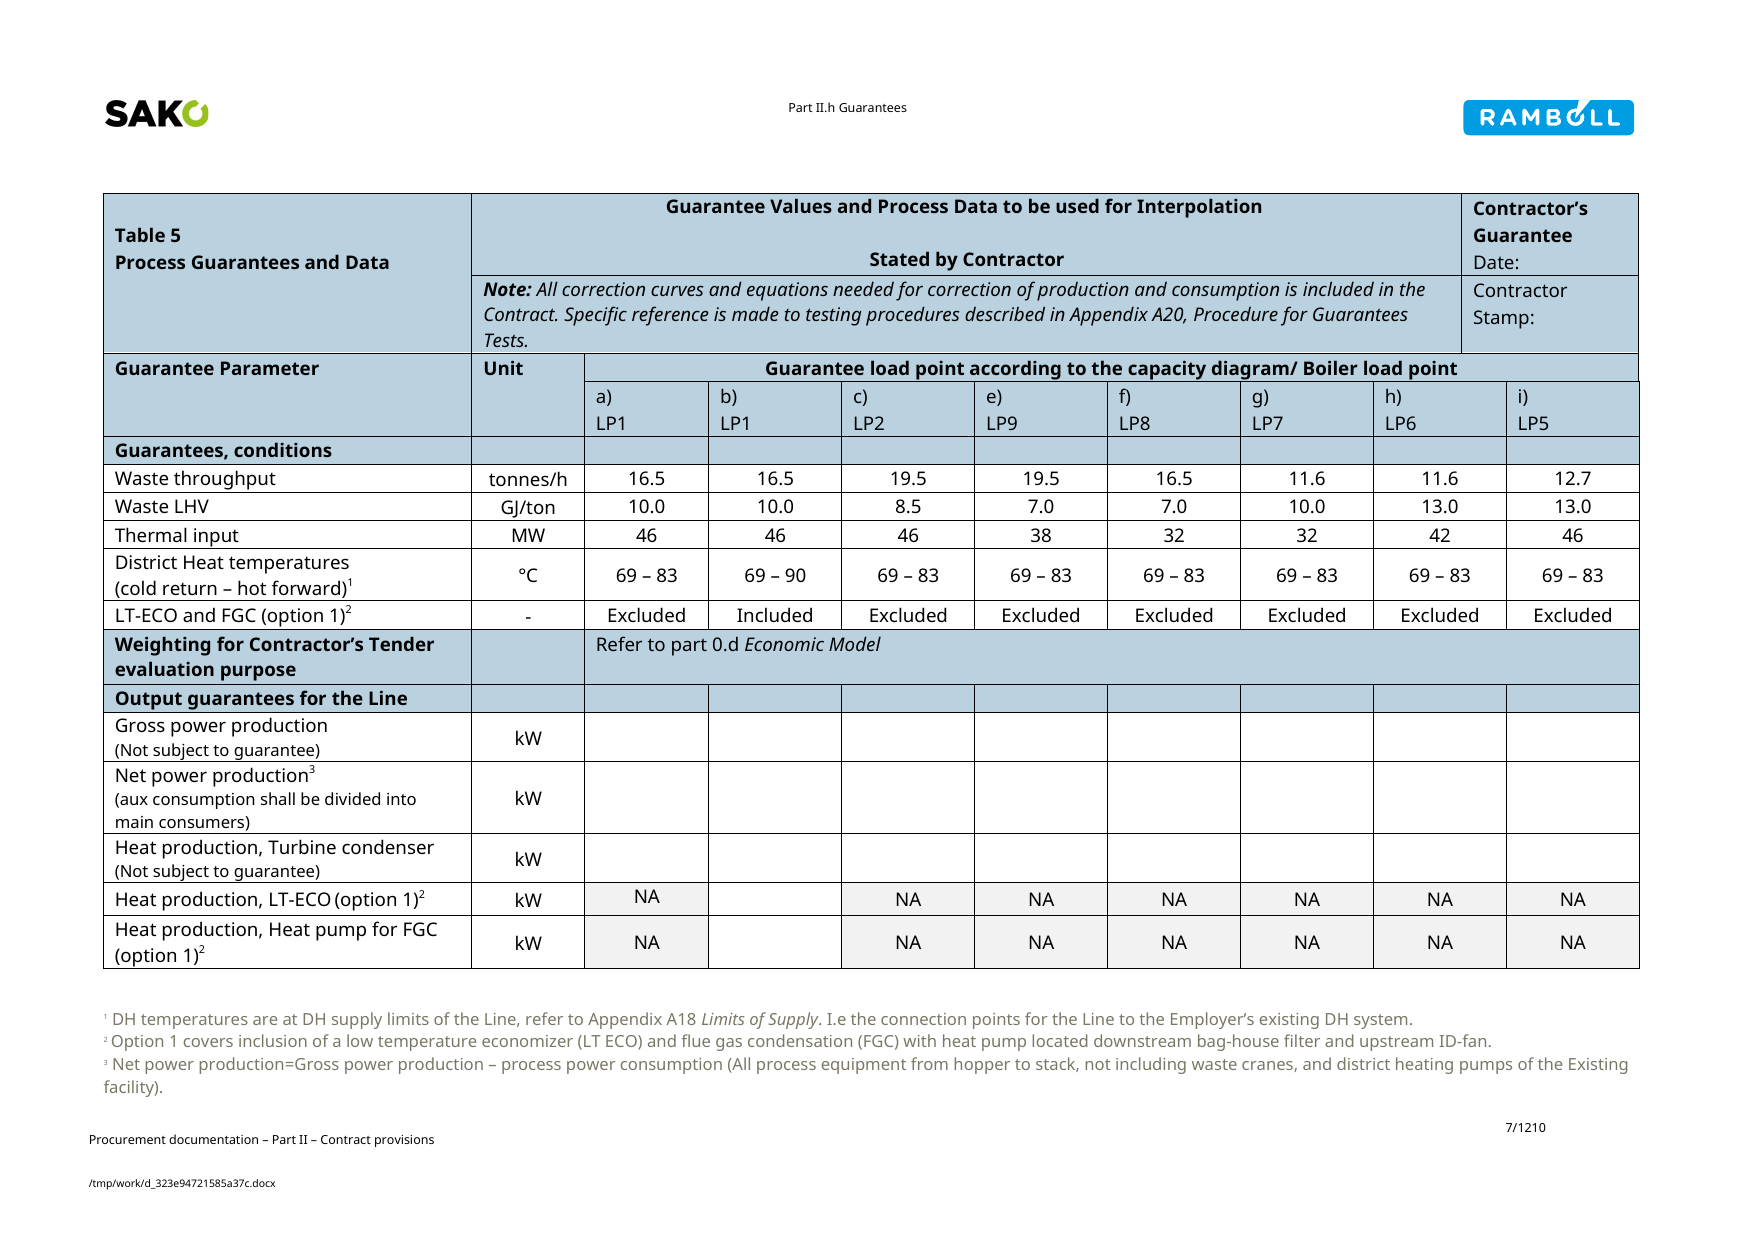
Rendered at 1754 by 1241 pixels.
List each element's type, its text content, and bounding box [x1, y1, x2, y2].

table_cell [472, 437, 584, 464]
table_cell [1108, 437, 1240, 464]
table_cell [842, 834, 974, 882]
table_cell a) LP1 [585, 382, 708, 436]
table_cell Excluded [585, 601, 708, 628]
table_cell Contractor Stamp: [1462, 276, 1638, 352]
table_cell [1108, 834, 1240, 882]
table_cell 16.5 [585, 465, 708, 492]
table_cell 69 – 83 [1507, 549, 1639, 600]
table_cell NA [1241, 883, 1373, 915]
table_cell 11.6 [1374, 465, 1506, 492]
table_cell [585, 834, 708, 882]
table_cell g) LP7 [1241, 382, 1373, 436]
table_cell [1374, 685, 1506, 712]
table_cell 69 – 83 [842, 549, 974, 600]
table_cell [709, 834, 841, 882]
table_cell Excluded [842, 601, 974, 628]
table_cell 32 [1108, 521, 1240, 548]
table_cell Waste LHV [104, 493, 471, 520]
table_cell Excluded [975, 601, 1107, 628]
table_cell NA [842, 916, 974, 968]
table_cell kW [472, 883, 584, 915]
table_cell [975, 834, 1107, 882]
table_cell Weighting for Contractor’s Tender evaluation purpose [104, 630, 471, 684]
table_cell GJ/ton [472, 493, 584, 520]
table_cell 69 – 83 [1241, 549, 1373, 600]
table_cell NA [1108, 883, 1240, 915]
table_cell 19.5 [975, 465, 1107, 492]
table_cell - [472, 601, 584, 628]
table_cell NA [975, 916, 1107, 968]
table_cell Note: All correction curves and equations needed for correction of production and consumption is included in the Contract. Specific reference is made to testing procedures described in Appendix A20, Procedure for Guarantees Tests. [472, 276, 1461, 352]
table_cell [709, 762, 841, 833]
table_cell 13.0 [1374, 493, 1506, 520]
table_cell NA [975, 883, 1107, 915]
table_cell [472, 630, 584, 684]
table_cell 69 – 83 [585, 549, 708, 600]
table_cell Waste throughput [104, 465, 471, 492]
table_cell [1374, 437, 1506, 464]
table_cell [1241, 685, 1373, 712]
table_cell 69 – 83 [975, 549, 1107, 600]
picture [105, 100, 209, 127]
table_cell [585, 762, 708, 833]
table_cell [709, 713, 841, 761]
table_cell [1241, 762, 1373, 833]
table_cell kW [472, 762, 584, 833]
table_cell [1507, 437, 1639, 464]
table_cell kW [472, 916, 584, 968]
table_cell 10.0 [1241, 493, 1373, 520]
table_cell f) LP8 [1108, 382, 1240, 436]
table_cell [709, 685, 841, 712]
table_cell kW [472, 713, 584, 761]
table_cell kW [472, 834, 584, 882]
table_cell [975, 762, 1107, 833]
table_cell NA [1374, 883, 1506, 915]
table_cell Excluded [1241, 601, 1373, 628]
table_cell 46 [709, 521, 841, 548]
table_cell 42 [1374, 521, 1506, 548]
table_cell Thermal input [104, 521, 471, 548]
table_cell [1374, 713, 1506, 761]
table_cell Guarantee Parameter [104, 354, 471, 436]
table_cell NA [585, 916, 708, 968]
table_cell Heat production, Heat pump for FGC (option 1)2 [104, 916, 471, 968]
table_cell MW [472, 521, 584, 548]
table_cell 8.5 [842, 493, 974, 520]
table_cell NA [585, 883, 708, 915]
table_cell NA [1374, 916, 1506, 968]
table_cell LT-ECO and FGC (option 1) [104, 601, 471, 628]
table_cell NA [842, 883, 974, 915]
table_cell e) LP9 [975, 382, 1107, 436]
table_cell 13.0 [1507, 493, 1639, 520]
table_cell Heat production, LT-ECO (option 1)2 [104, 883, 471, 915]
table_cell Net power production (aux consumption shall be divided into main consumers) [104, 762, 471, 833]
table_cell [1507, 762, 1639, 833]
table_cell 38 [975, 521, 1107, 548]
table_cell 16.5 [1108, 465, 1240, 492]
table_cell 10.0 [709, 493, 841, 520]
table_cell [1507, 713, 1639, 761]
table_cell [1241, 713, 1373, 761]
table_cell [842, 685, 974, 712]
table_cell [975, 685, 1107, 712]
table_header Contractor’s Guarantee Date: [1462, 194, 1638, 275]
table_cell 69 – 83 [1374, 549, 1506, 600]
table_cell [1374, 762, 1506, 833]
table_cell [585, 437, 708, 464]
table_cell 12.7 [1507, 465, 1639, 492]
table_cell [1108, 685, 1240, 712]
table_cell 46 [842, 521, 974, 548]
table_cell 46 [1507, 521, 1639, 548]
table_cell [1374, 834, 1506, 882]
table_cell [585, 685, 708, 712]
table_cell Heat production, Turbine condenser (Not subject to guarantee) [104, 834, 471, 882]
table_cell 19.5 [842, 465, 974, 492]
table_cell Excluded [1507, 601, 1639, 628]
table_cell [709, 883, 841, 915]
table_cell Output guarantees for the Line [104, 685, 471, 712]
table_cell 69 – 90 [709, 549, 841, 600]
table_cell NA [1507, 883, 1639, 915]
table_cell [472, 685, 584, 712]
table_cell [1507, 685, 1639, 712]
table_cell Included [709, 601, 841, 628]
table_cell [975, 713, 1107, 761]
table_cell Guarantees, conditions [104, 437, 471, 464]
table_cell [975, 437, 1107, 464]
table_header Table 5 Process Guarantees and Data [104, 194, 471, 352]
table_cell District Heat temperatures (cold return – hot forward) [104, 549, 471, 600]
table_cell [1241, 437, 1373, 464]
table_cell i) LP5 [1507, 382, 1639, 436]
table_cell [1507, 834, 1639, 882]
table_cell [709, 437, 841, 464]
table_cell °C [472, 549, 584, 600]
table_cell [842, 713, 974, 761]
table_cell [842, 437, 974, 464]
table_cell 32 [1241, 521, 1373, 548]
table_cell 7.0 [1108, 493, 1240, 520]
table_cell Excluded [1374, 601, 1506, 628]
table_cell Unit [472, 354, 584, 436]
table_cell 46 [585, 521, 708, 548]
table_cell Gross power production (Not subject to guarantee) [104, 713, 471, 761]
table_cell [1241, 834, 1373, 882]
table_cell 10.0 [585, 493, 708, 520]
table_cell b) LP1 [709, 382, 841, 436]
table_cell 7.0 [975, 493, 1107, 520]
table_cell [1108, 713, 1240, 761]
table_cell Refer to part 0.d Economic Model [585, 630, 1639, 684]
table_cell [1108, 762, 1240, 833]
table_cell 69 – 83 [1108, 549, 1240, 600]
table_cell Excluded [1108, 601, 1240, 628]
table_cell 16.5 [709, 465, 841, 492]
table_cell [585, 713, 708, 761]
table_cell Guarantee load point according to the capacity diagram/ Boiler load point [585, 354, 1638, 381]
table_cell [709, 916, 841, 968]
table_cell 11.6 [1241, 465, 1373, 492]
table_cell h) LP6 [1374, 382, 1506, 436]
table_cell tonnes/h [472, 465, 584, 492]
table_cell NA [1507, 916, 1639, 968]
table_cell NA [1108, 916, 1240, 968]
table_header Guarantee Values and Process Data to be used for Interpolation Stated by Contractor [472, 194, 1461, 275]
table_cell c) LP2 [842, 382, 974, 436]
table_cell [842, 762, 974, 833]
table_cell NA [1241, 916, 1373, 968]
